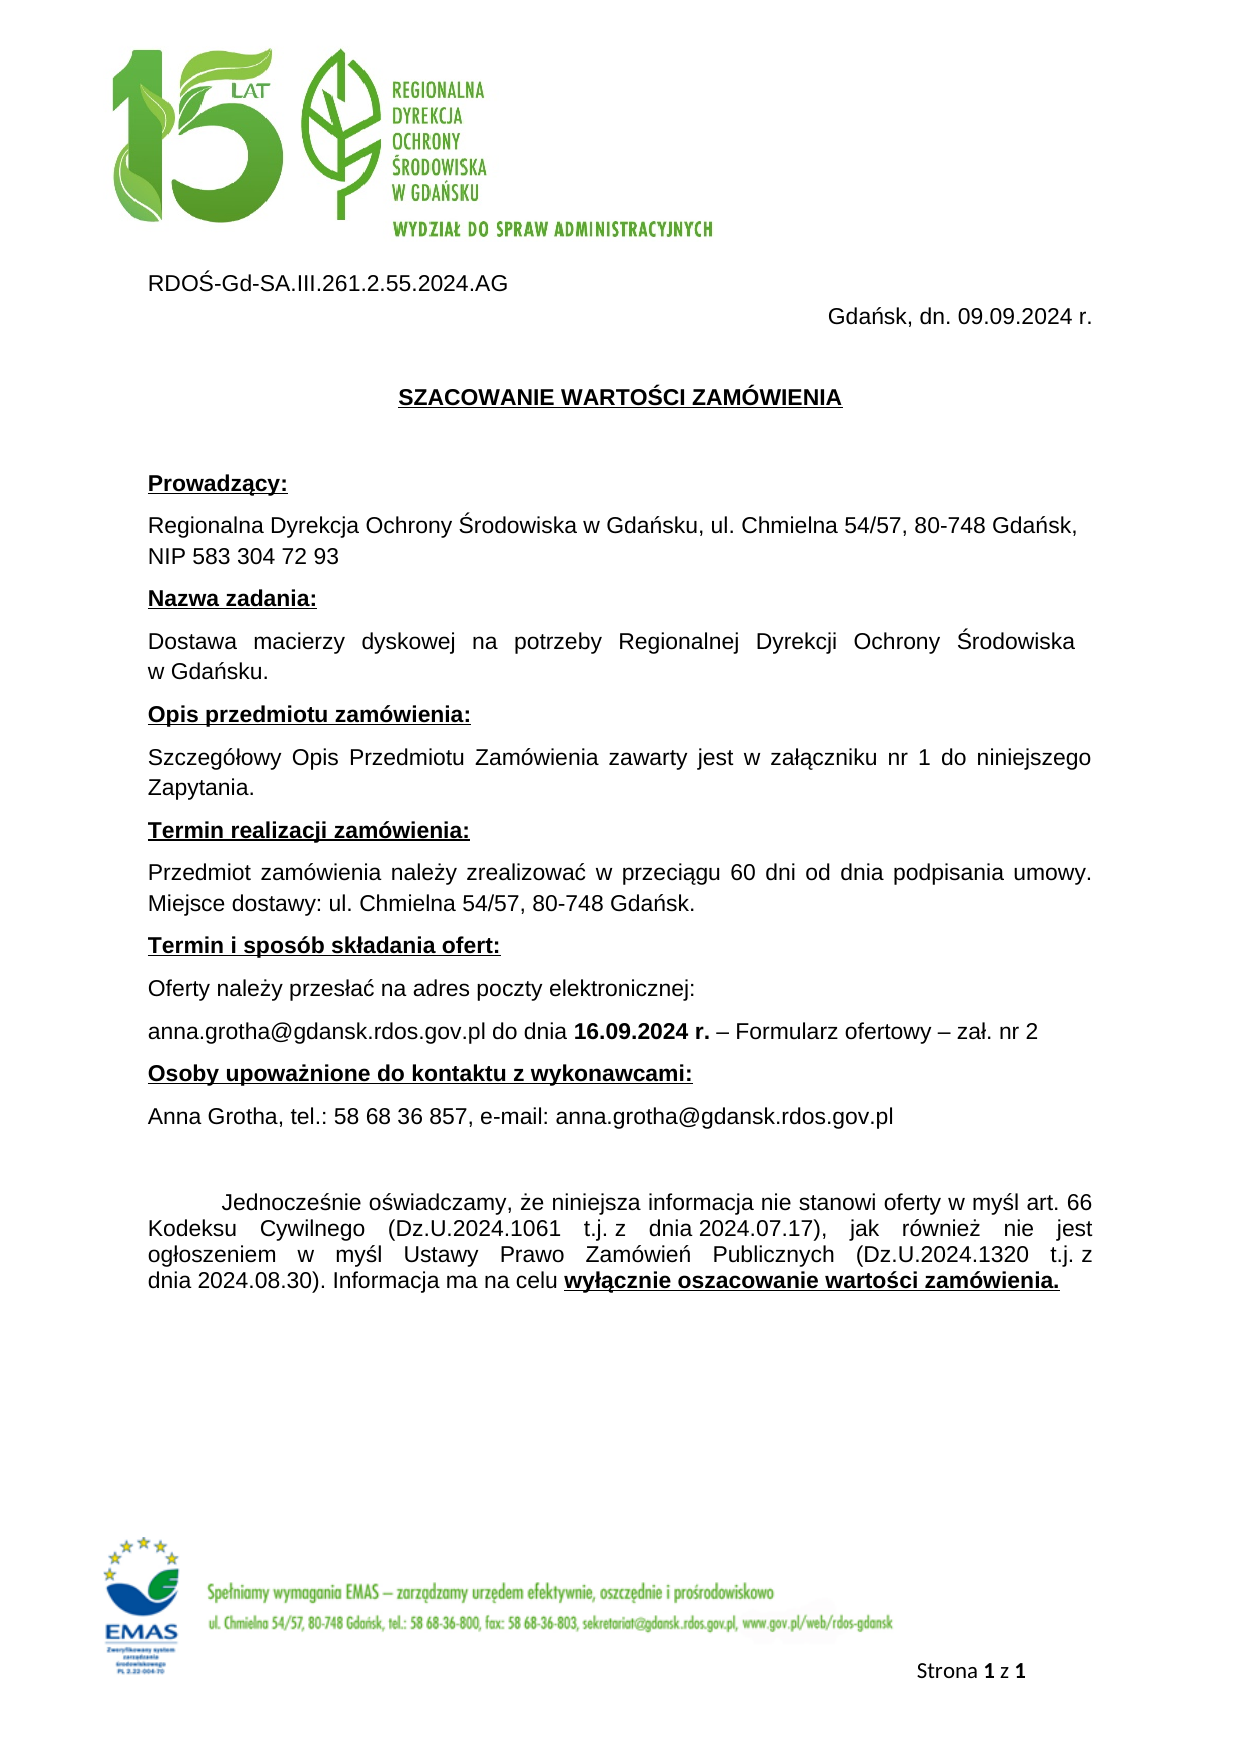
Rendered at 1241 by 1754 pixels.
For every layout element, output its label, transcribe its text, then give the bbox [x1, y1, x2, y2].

text Anna Grotha, tel.: 58 68 36 857, e-mail: anna.grotha@gdansk.rdos.gov.pl [148, 1103, 1093, 1129]
picture [103, 35, 725, 242]
text Prowadzący: [148, 470, 1093, 496]
text Oferty należy przesłać na adres poczty elektronicznej: [148, 975, 1093, 1001]
text Termin realizacji zamówienia: [148, 817, 1093, 843]
text Dostawa macierzy dyskowej na potrzeby Regionalnej Dyrekcji Ochrony Środowiska w Gdańsku. [148, 628, 1093, 684]
text Opis przedmiotu zamówienia: [148, 701, 1093, 727]
text Nazwa zadania: [148, 585, 1093, 612]
text Osoby upoważnione do kontaktu z wykonawcami: [148, 1060, 1093, 1087]
text Jednocześnie oświadczamy, że niniejsza informacja nie stanowi oferty w myśl art. 66 Kodeksu Cywilnego (Dz.U.2024.1061 t.j. z dnia 2024.07.17), jak również nie jest ogłoszeniem w myśl Ustawy Prawo Zamówień Publicznych (Dz.U.2024.1320 t.j. z dnia 2024.08.30). Informacja ma na celu wyłącznie oszacowanie wartości zamówienia. [148, 1188, 1093, 1294]
text Gdańsk, dn. 09.09.2024 r. [148, 303, 1093, 329]
picture [103, 1537, 917, 1679]
text Szczegółowy Opis Przedmiotu Zamówienia zawarty jest w załączniku nr 1 do niniejszego Zapytania. [148, 744, 1093, 800]
text Regionalna Dyrekcja Ochrony Środowiska w Gdańsku, ul. Chmielna 54/57, 80-748 Gdańsk, NIP 583 304 72 93 [148, 512, 1093, 569]
text SZACOWANIE WARTOŚCI ZAMÓWIENIA [148, 384, 1093, 411]
text Przedmiot zamówienia należy zrealizować w przeciągu 60 dni od dnia podpisania umowy. Miejsce dostawy: ul. Chmielna 54/57, 80-748 Gdańsk. [148, 859, 1093, 916]
text Termin i sposób składania ofert: [148, 932, 1093, 958]
text RDOŚ-Gd-SA.III.261.2.55.2024.AG [148, 270, 1093, 296]
text anna.grotha@gdansk.rdos.gov.pl do dnia 16.09.2024 r. – Formularz ofertowy – zał. nr 2 [148, 1018, 1093, 1044]
